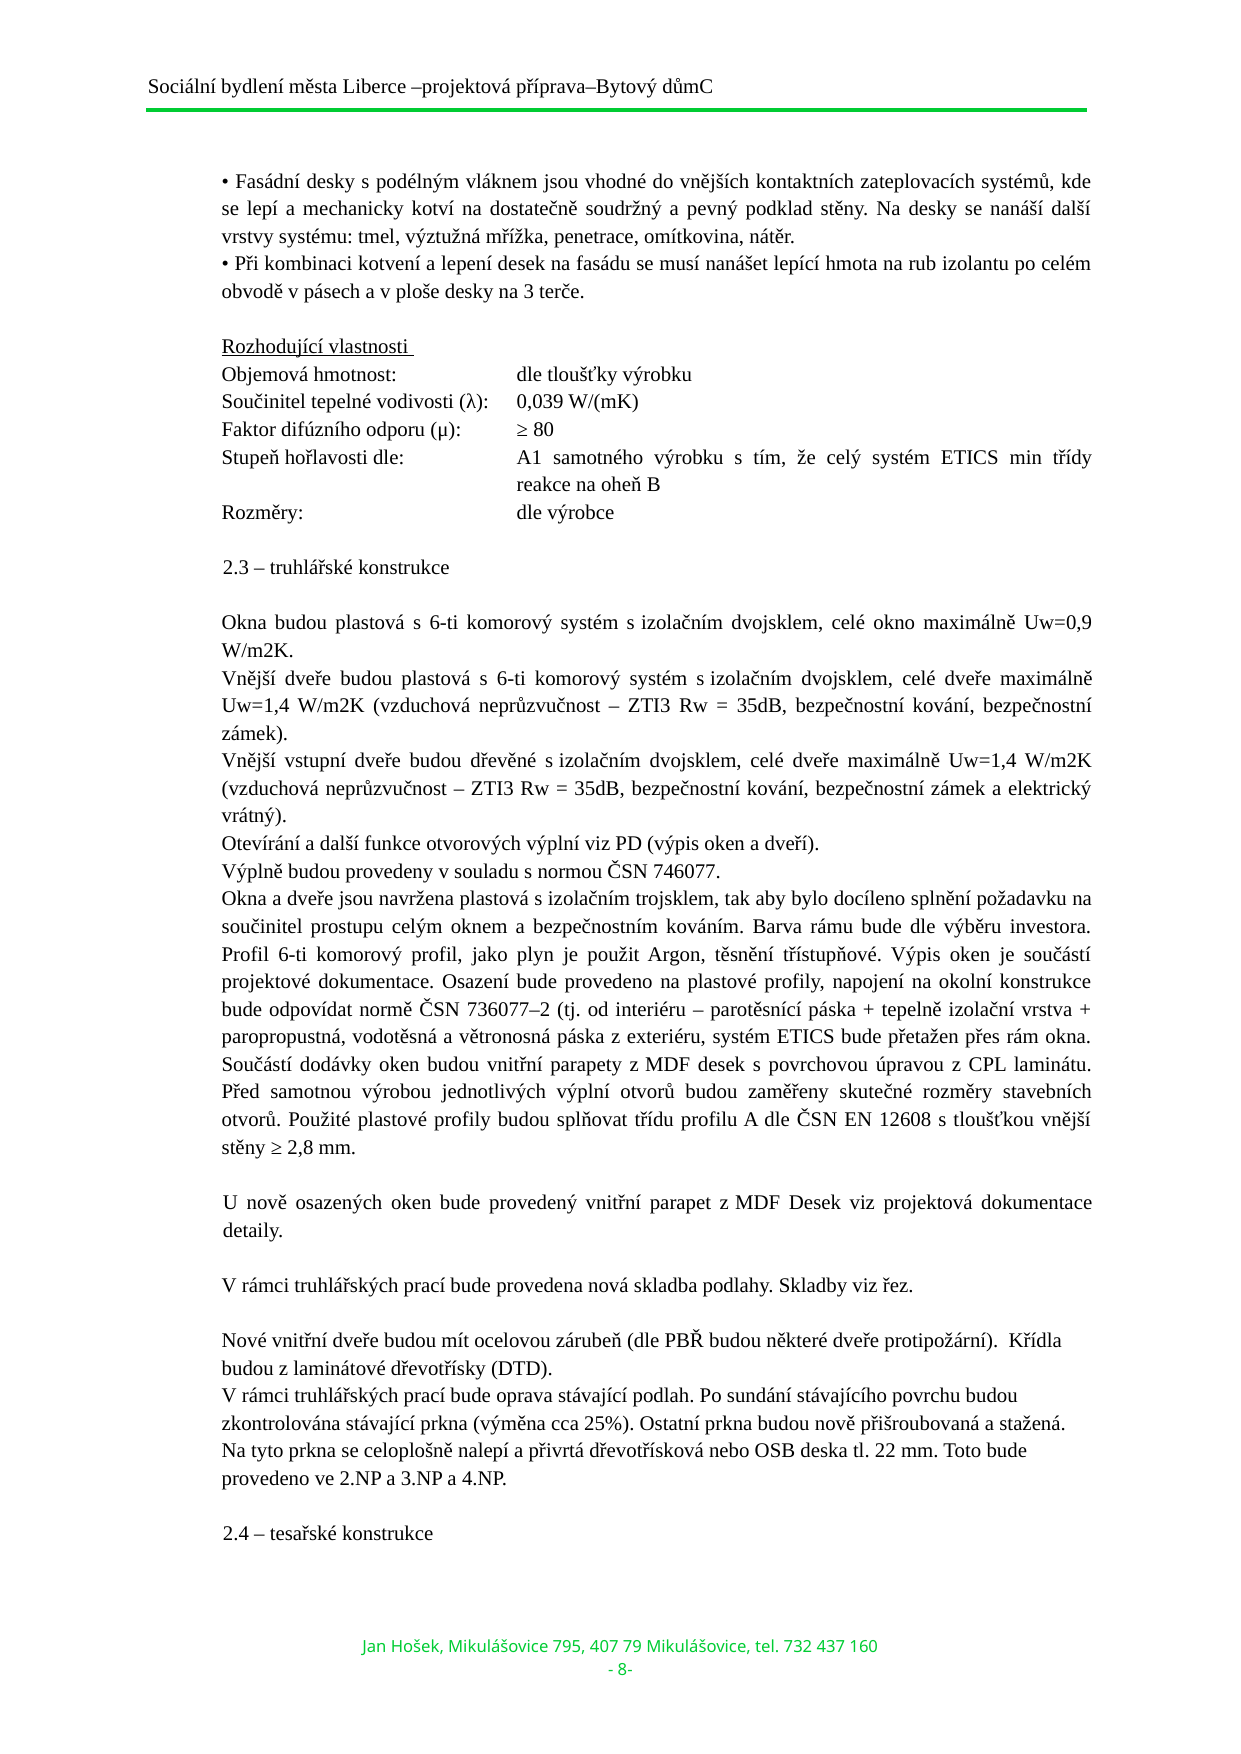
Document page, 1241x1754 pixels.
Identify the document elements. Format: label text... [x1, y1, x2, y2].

text • Při kombinaci kotvení a lepení desek na fasádu se musí nanášet lepící hmota na rub izolantu po celém obvodě v pásech a v ploše desky na 3 terče. [221, 251, 1093, 303]
text Vnější vstupní dveře budou dřevěné s izolačním dvojsklem, celé dveře maximálně Uw=1,4 W/m2K (vzduchová neprůzvučnost – ZTI3 Rw = 35dB, bezpečnostní kování, bezpečnostní zámek a elektrický vrátný). [221, 748, 1093, 827]
text Faktor difúzního odporu (μ): ≥ 80 [221, 417, 1093, 441]
text V rámci truhlářských prací bude oprava stávající podlah. Po sundání stávajícího povrchu budou zkontrolována stávající prkna (výměna cca 25%). Ostatní prkna budou nově přišroubovaná a stažená. Na tyto prkna se celoplošně nalepí a přivrtá dřevotřísková nebo OSB deska tl. 22 mm. Toto bude provedeno ve 2.NP a 3.NP a 4.NP. [221, 1383, 1093, 1490]
text V rámci truhlářských prací bude provedena nová skladba podlahy. Skladby viz řez. [221, 1273, 1093, 1297]
text Rozměry: dle výrobce [221, 500, 1093, 524]
text Otevírání a další funkce otvorových výplní viz PD (výpis oken a dveří). [221, 831, 1093, 855]
text Stupeň hořlavosti dle: A1 samotného výrobku s tím, že celý systém ETICS min třídy reakce na oheň B [221, 444, 1093, 496]
text Nové vnitřní dveře budou mít ocelovou zárubeň (dle PBŘ budou některé dveře protipožární). Křídla budou z laminátové dřevotřísky (DTD). [221, 1328, 1093, 1379]
text Okna a dveře jsou navržena plastová s izolačním trojsklem, tak aby bylo docíleno splnění požadavku na součinitel prostupu celým oknem a bezpečnostním kováním. Barva rámu bude dle výběru investora. Profil 6-ti komorový profil, jako plyn je použit Argon, těsnění třístupňové. Výpis oken je součástí projektové dokumentace. Osazení bude provedeno na plastové profily, napojení na okolní konstrukce bude odpovídat normě ČSN 736077–2 (tj. od interiéru – parotěsnící páska + tepelně izolační vrstva + paropropustná, vodotěsná a větronosná páska z exteriéru, systém ETICS bude přetažen přes rám okna. Součástí dodávky oken budou vnitřní parapety z MDF desek s povrchovou úpravou z CPL laminátu. Před samotnou výrobou jednotlivých výplní otvorů budou zaměřeny skutečné rozměry stavebních otvorů. Použité plastové profily budou splňovat třídu profilu A dle ČSN EN 12608 s tloušťkou vnější stěny ≥ 2,8 mm. [221, 886, 1093, 1159]
text • Fasádní desky s podélným vláknem jsou vhodné do vnějších kontaktních zateplovacích systémů, kde se lepí a mechanicky kotví na dostatečně soudržný a pevný podklad stěny. Na desky se nanáší další vrstvy systému: tmel, výztužná mřížka, penetrace, omítkovina, nátěr. [221, 168, 1093, 248]
text 2.4 – tesařské konstrukce [223, 1521, 1093, 1545]
text Okna budou plastová s 6-ti komorový systém s izolačním dvojsklem, celé okno maximálně Uw=0,9 W/m2K. [221, 610, 1093, 662]
text Výplně budou provedeny v souladu s normou ČSN 746077. [221, 859, 1093, 883]
text Rozhodující vlastnosti [221, 334, 1093, 358]
text 2.3 – truhlářské konstrukce [223, 555, 1093, 579]
text U nově osazených oken bude provedený vnitřní parapet z MDF Desek viz projektová dokumentace detaily. [223, 1190, 1093, 1242]
text Vnější dveře budou plastová s 6-ti komorový systém s izolačním dvojsklem, celé dveře maximálně Uw=1,4 W/m2K (vzduchová neprůzvučnost – ZTI3 Rw = 35dB, bezpečnostní kování, bezpečnostní zámek). [221, 665, 1093, 745]
text Součinitel tepelné vodivosti (λ): 0,039 W/(mK) [221, 389, 1093, 413]
text Objemová hmotnost: dle tloušťky výrobku [221, 362, 1093, 386]
